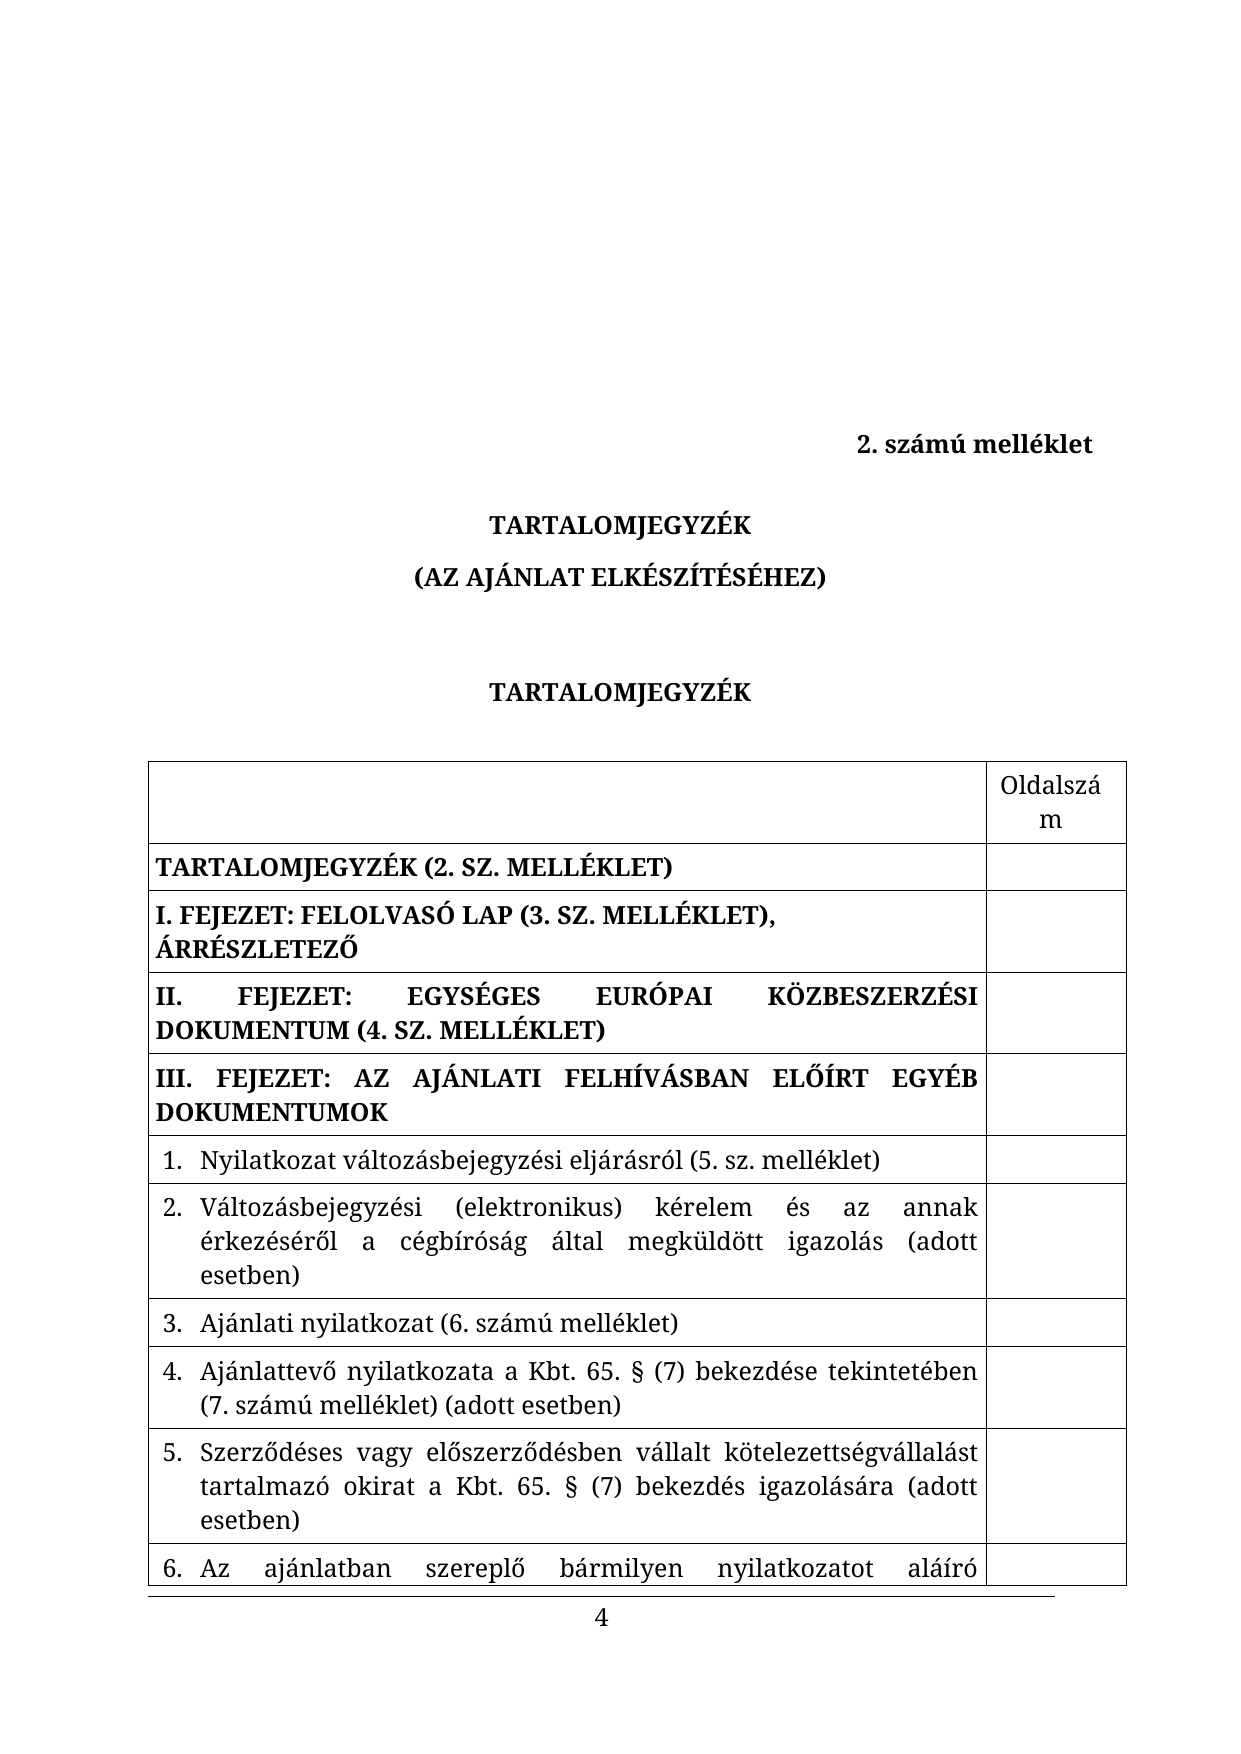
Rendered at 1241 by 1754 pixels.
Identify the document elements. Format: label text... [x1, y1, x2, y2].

table_cell [987, 1429, 1126, 1543]
table_cell Szerződéses vagy előszerződésben vállalt kötelezettségvállalást tartalmazó okirat a Kbt. 65. § (7) bekezdés igazolására (adott esetben) [149, 1429, 986, 1543]
table_cell [987, 1054, 1126, 1135]
text TARTALOMJEGYZÉK [148, 675, 1093, 709]
table_cell [987, 1544, 1126, 1585]
table_cell III. FEJEZET: AZ AJÁNLATI FELHÍVÁSBAN ELŐÍRT EGYÉB DOKUMENTUMOK [149, 1054, 986, 1135]
table_cell [987, 1299, 1126, 1346]
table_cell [149, 1544, 986, 1585]
table_cell [987, 973, 1126, 1053]
table_cell [987, 891, 1126, 972]
text (AZ AJÁNLAT ELKÉSZÍTÉSÉHEZ) [148, 559, 1093, 593]
table_cell [987, 1184, 1126, 1298]
table_cell II. FEJEZET: EGYSÉGES EURÓPAI KÖZBESZERZÉSI DOKUMENTUM (4. SZ. MELLÉKLET) [149, 973, 986, 1053]
table_cell I. FEJEZET: FELOLVASÓ LAP (3. SZ. MELLÉKLET), ÁRRÉSZLETEZŐ [149, 891, 986, 972]
text 2. számú melléklet [296, 427, 1093, 461]
table_cell Nyilatkozat változásbejegyzési eljárásról (5. sz. melléklet) [149, 1136, 986, 1183]
table_cell Ajánlattevő nyilatkozata a Kbt. 65. § (7) bekezdése tekintetében (7. számú melléklet) (adott esetben) [149, 1347, 986, 1428]
text TARTALOMJEGYZÉK [148, 507, 1093, 542]
table_header Oldalszám [987, 762, 1126, 842]
table_cell [987, 844, 1126, 890]
table_header [149, 762, 986, 842]
table_cell Változásbejegyzési (elektronikus) kérelem és az annak érkezéséről a cégbíróság által megküldött igazolás (adott esetben) [149, 1184, 986, 1298]
table_cell [987, 1347, 1126, 1428]
table_cell Ajánlati nyilatkozat (6. számú melléklet) [149, 1299, 986, 1346]
table_cell [987, 1136, 1126, 1183]
table_cell TARTALOMJEGYZÉK (2. SZ. MELLÉKLET) [149, 844, 986, 890]
